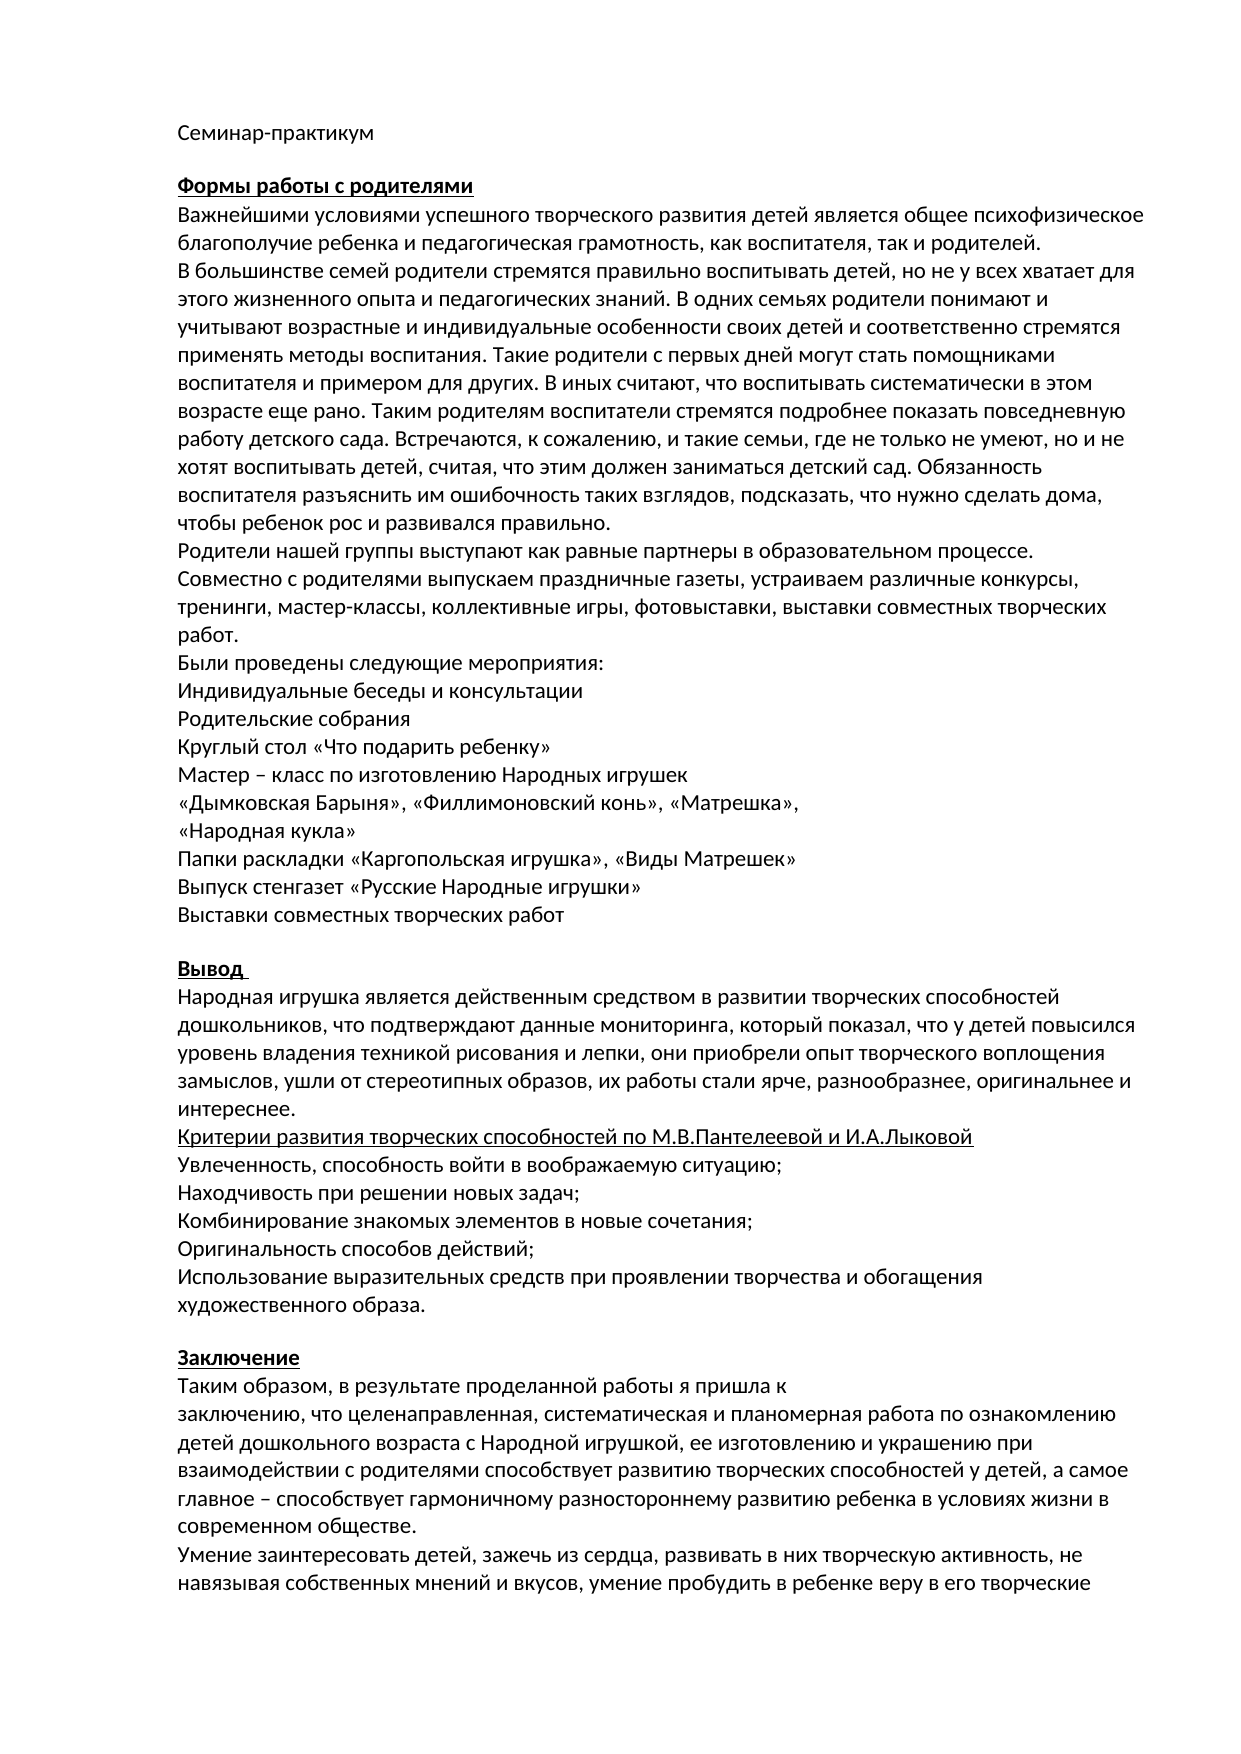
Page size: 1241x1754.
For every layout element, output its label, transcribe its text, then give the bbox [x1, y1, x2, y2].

text «Дымковская Барыня», «Филлимоновский конь», «Матрешка», [177, 788, 1152, 816]
text Находчивость при решении новых задач; [177, 1178, 1152, 1206]
text «Народная кукла» [177, 816, 1152, 844]
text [177, 1540, 1152, 1596]
text Круглый стол «Что подарить ребенку» [177, 732, 1152, 760]
text Выпуск стенгазет «Русские Народные игрушки» [177, 872, 1152, 900]
text Выставки совместных творческих работ [177, 900, 1152, 928]
text Таким образом, в результате проделанной работы я пришла к [177, 1372, 1152, 1399]
text Использование выразительных средств при проявлении творчества и обогащения художественного образа. [177, 1262, 1152, 1318]
text Критерии развития творческих способностей по М.В.Пантелеевой и И.А.Лыковой [177, 1122, 1152, 1150]
text Важнейшими условиями успешного творческого развития детей является общее психофизическое благополучие ребенка и педагогическая грамотность, как воспитателя, так и родителей. [177, 200, 1152, 256]
text Родительские собрания [177, 704, 1152, 732]
text Совместно с родителями выпускаем праздничные газеты, устраиваем различные конкурсы, тренинги, мастер-классы, коллективные игры, фотовыставки, выставки совместных творческих работ. [177, 564, 1152, 648]
text Мастер – класс по изготовлению Народных игрушек [177, 760, 1152, 788]
text В большинстве семей родители стремятся правильно воспитывать детей, но не у всех хватает для этого жизненного опыта и педагогических знаний. В одних семьях родители понимают и учитывают возрастные и индивидуальные особенности своих детей и соответственно стремятся применять методы воспитания. Такие родители с первых дней могут стать помощниками воспитателя и примером для других. В иных считают, что воспитывать систематически в этом возрасте еще рано. Таким родителям воспитатели стремятся подробнее показать повседневную работу детского сада. Встречаются, к сожалению, и такие семьи, где не только не умеют, но и не хотят воспитывать детей, считая, что этим должен заниматься детский сад. Обязанность воспитателя разъяснить им ошибочность таких взглядов, подсказать, что нужно сделать дома, чтобы ребенок рос и развивался правильно. [177, 256, 1152, 536]
text Увлеченность, способность войти в воображаемую ситуацию; [177, 1150, 1152, 1178]
text Народная игрушка является действенным средством в развитии творческих способностей дошкольников, что подтверждают данные мониторинга, который показал, что у детей повысился уровень владения техникой рисования и лепки, они приобрели опыт творческого воплощения замыслов, ушли от стереотипных образов, их работы стали ярче, разнообразнее, оригинальнее и интереснее. [177, 982, 1152, 1122]
text Заключение [177, 1343, 1152, 1372]
text Индивидуальные беседы и консультации [177, 676, 1152, 704]
text Семинар-практикум [177, 118, 1152, 146]
text Родители нашей группы выступают как равные партнеры в образовательном процессе. [177, 536, 1152, 564]
text Были проведены следующие мероприятия: [177, 648, 1152, 676]
text Оригинальность способов действий; [177, 1234, 1152, 1262]
text Формы работы с родителями [177, 172, 1152, 200]
text заключению, что целенаправленная, систематическая и планомерная работа по ознакомлению детей дошкольного возраста с Народной игрушкой, ее изготовлению и украшению при взаимодействии с родителями способствует развитию творческих способностей у детей, а самое главное – способствует гармоничному разностороннему развитию ребенка в условиях жизни в современном обществе. [177, 1399, 1152, 1540]
text Вывод [177, 954, 1152, 982]
text Комбинирование знакомых элементов в новые сочетания; [177, 1206, 1152, 1234]
text Папки раскладки «Каргопольская игрушка», «Виды Матрешек» [177, 844, 1152, 872]
